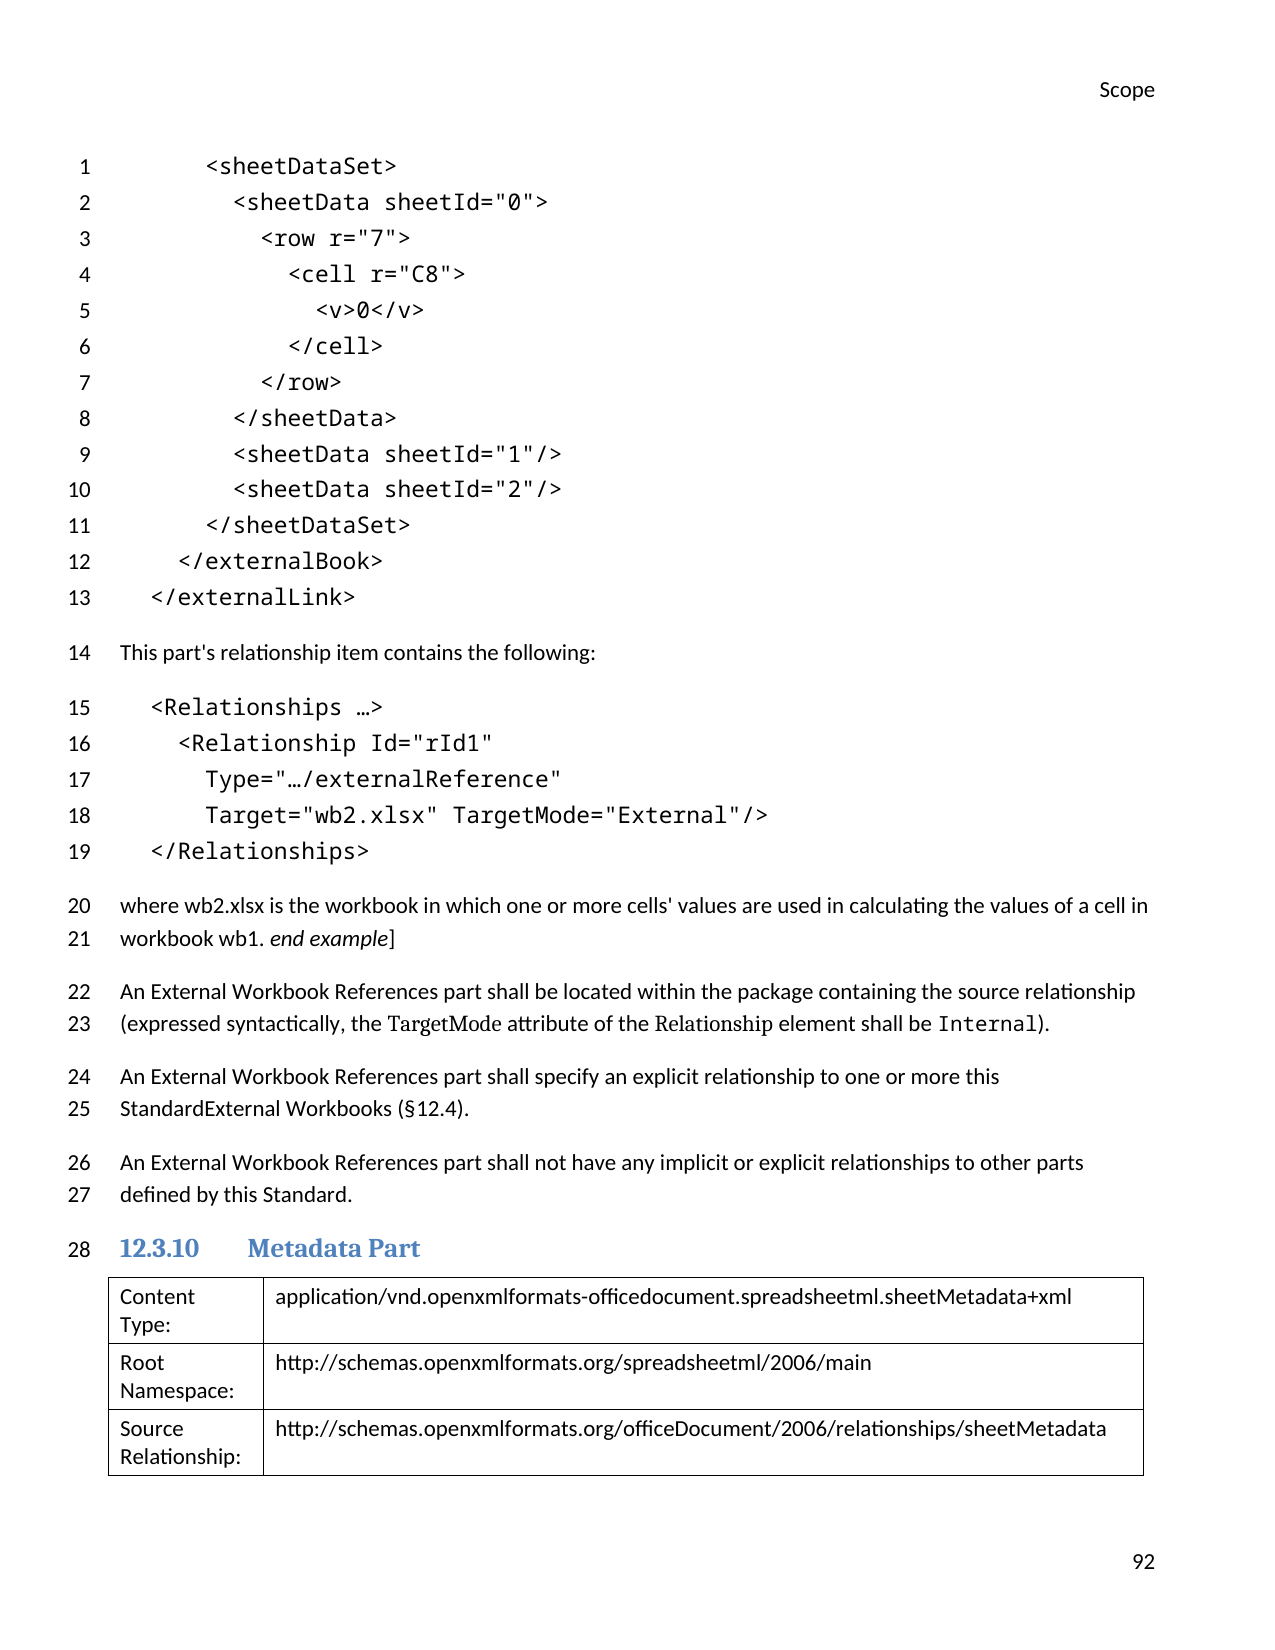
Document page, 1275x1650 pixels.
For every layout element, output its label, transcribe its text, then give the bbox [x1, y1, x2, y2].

text where wb2.xlsx is the workbook in which one or more cells' values are used in calculating the values of a cell in workbook wb1. end example] [120, 892, 1155, 952]
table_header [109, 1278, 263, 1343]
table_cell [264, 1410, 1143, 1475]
text An External Workbook References part shall specify an explicit relationship to one or more this StandardExternal Workbooks (§12.4). [120, 1062, 1155, 1123]
text <Relationships …> <Relationship Id="rId1" Type="…/externalReference" Target="wb2.xlsx" TargetMode="External"/> </Relationships> [150, 691, 1155, 866]
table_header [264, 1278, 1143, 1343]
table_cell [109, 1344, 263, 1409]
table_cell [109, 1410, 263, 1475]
text <sheetDataSet> <sheetData sheetId="0"> <row r="7"> <cell r="C8"> <v>0</v> </cell> </row> </sheetData> <sheetData sheetId="1"/> <sheetData sheetId="2"/> </sheetDataSet> </externalBook> </externalLink> [150, 150, 1155, 612]
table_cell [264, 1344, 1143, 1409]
subtitle Metadata Part [120, 1233, 1155, 1264]
text An External Workbook References part shall not have any implicit or explicit relationships to other parts defined by this Standard. [120, 1148, 1155, 1208]
text An External Workbook References part shall be located within the package containing the source relationship (expressed syntactically, the TargetMode attribute of the Relationship element shall be Internal). [120, 977, 1155, 1037]
text This part's relationship item contains the following: [120, 638, 1155, 666]
